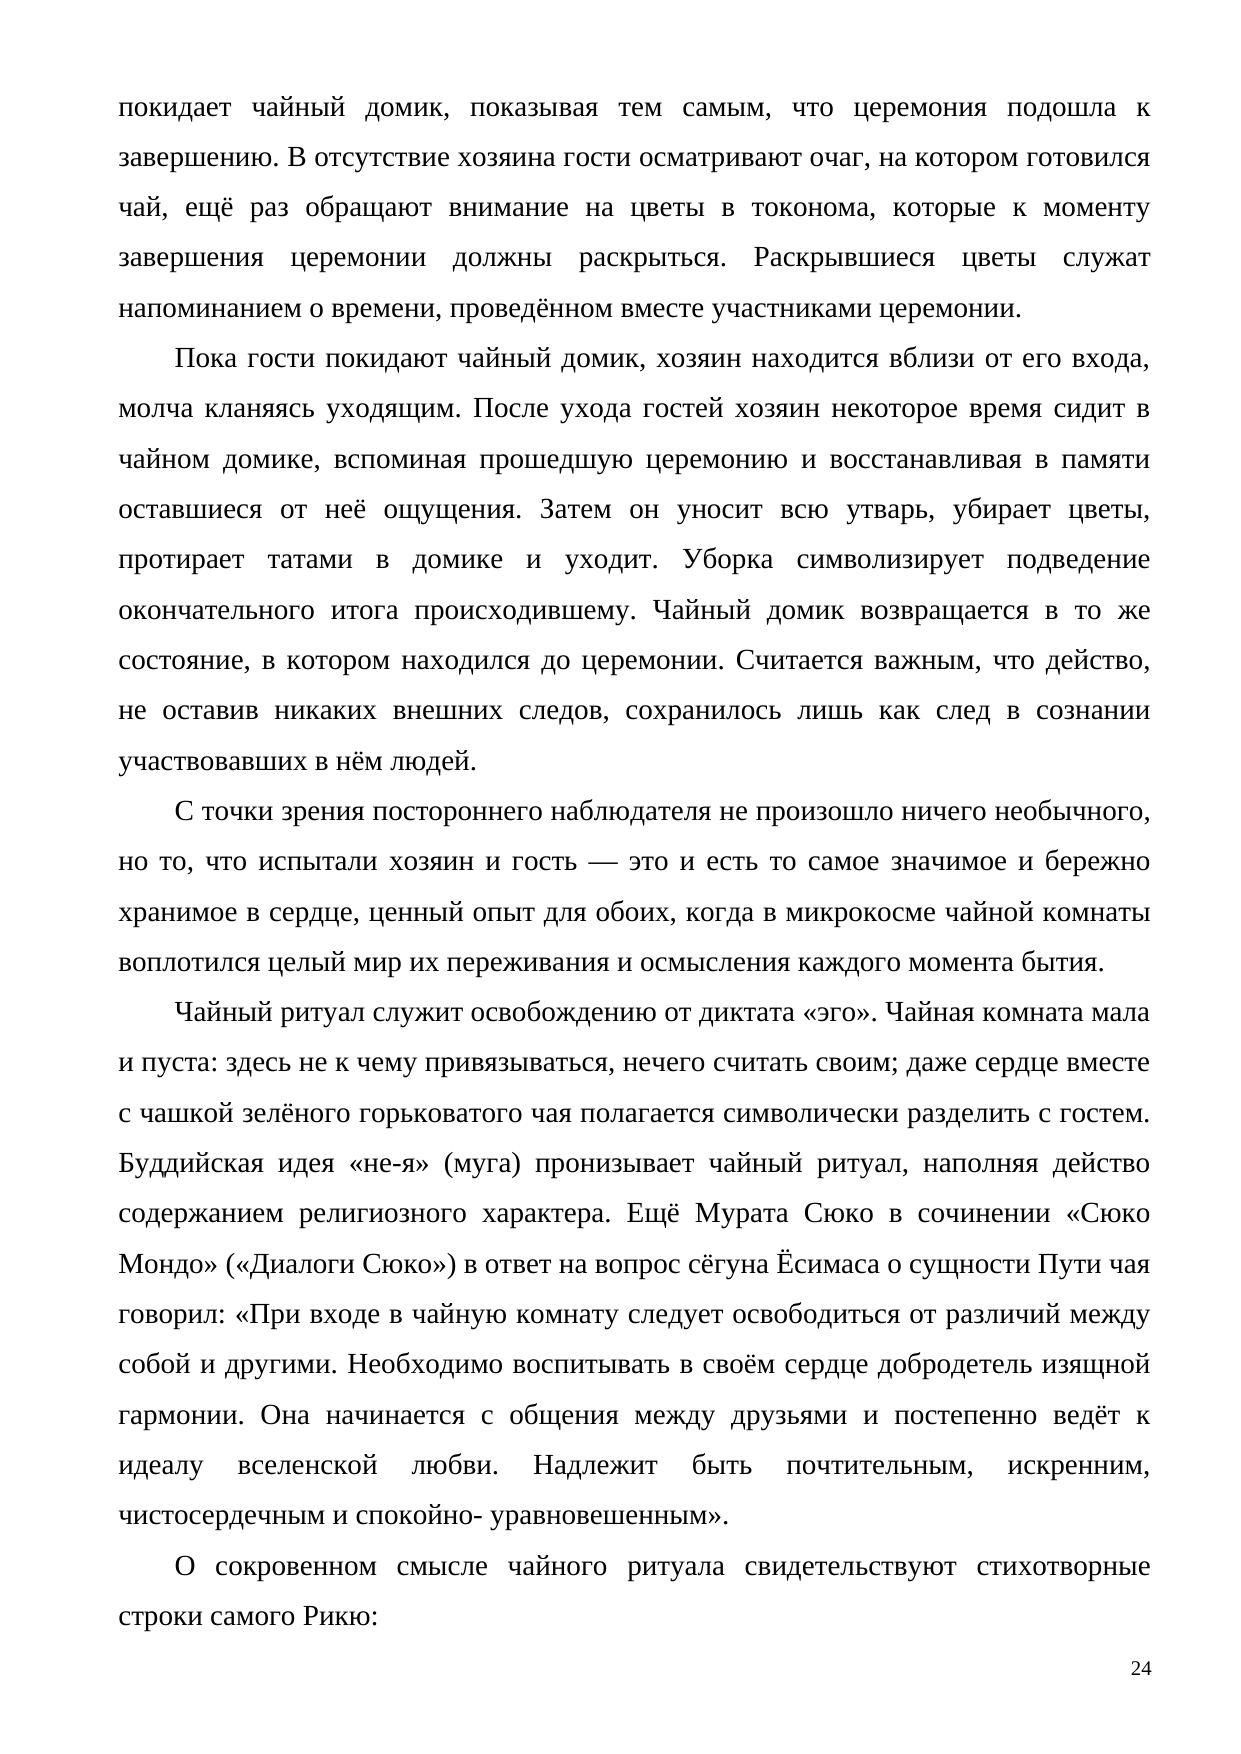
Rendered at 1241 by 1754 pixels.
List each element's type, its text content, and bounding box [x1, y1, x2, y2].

text Пока гости покидают чайный домик, хозяин находится вблизи от его входа, молча кланяясь уходящим. После ухода гостей хозяин некоторое время сидит в чайном домике, вспоминая прошедшую церемонию и восстанавливая в памяти оставшиеся от неё ощущения. Затем он уносит всю утварь, убирает цветы, протирает татами в домике и уходит. Уборка символизирует подведение окончательного итога происходившему. Чайный домик возвращается в то же состояние, в котором находился до церемонии. Считается важным, что действо, не оставив никаких внешних следов, сохранилось лишь как след в сознании участвовавших в нём людей. [118, 340, 1152, 776]
text Чайный ритуал служит освобождению от диктата «эго». Чайная комната мала и пуста: здесь не к чему привязываться, нечего считать своим; даже сердце вместе с чашкой зелёного горьковатого чая полагается символически разделить с гостем. Буддийская идея «не-я» (муга) пронизывает чайный ритуал, наполняя действо содержанием религиозного характера. Ещё Мурата Сюко в сочинении «Сюко Мондо» («Диалоги Сюко») в ответ на вопрос сёгуна Ёсимаса о сущности Пути чая говорил: «При входе в чайную комнату следует освободиться от различий между собой и другими. Необходимо воспитывать в своём сердце добродетель изящной гармонии. Она начинается с общения между друзьями и постепенно ведёт к идеалу вселенской любви. Надлежит быть почтительным, искренним, чистосердечным и спокойно- уравновешенным». [118, 994, 1152, 1531]
text С точки зрения постороннего наблюдателя не произошло ничего необычного, но то, что испытали хозяин и гость — это и есть то самое значимое и бережно хранимое в сердце, ценный опыт для обоих, когда в микрокосме чайной комнаты воплотился целый мир их переживания и осмысления каждого момента бытия. [118, 793, 1152, 977]
text О сокровенном смысле чайного ритуала свидетельствуют стихотворные строки самого Рикю: [118, 1548, 1152, 1632]
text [118, 89, 1152, 323]
